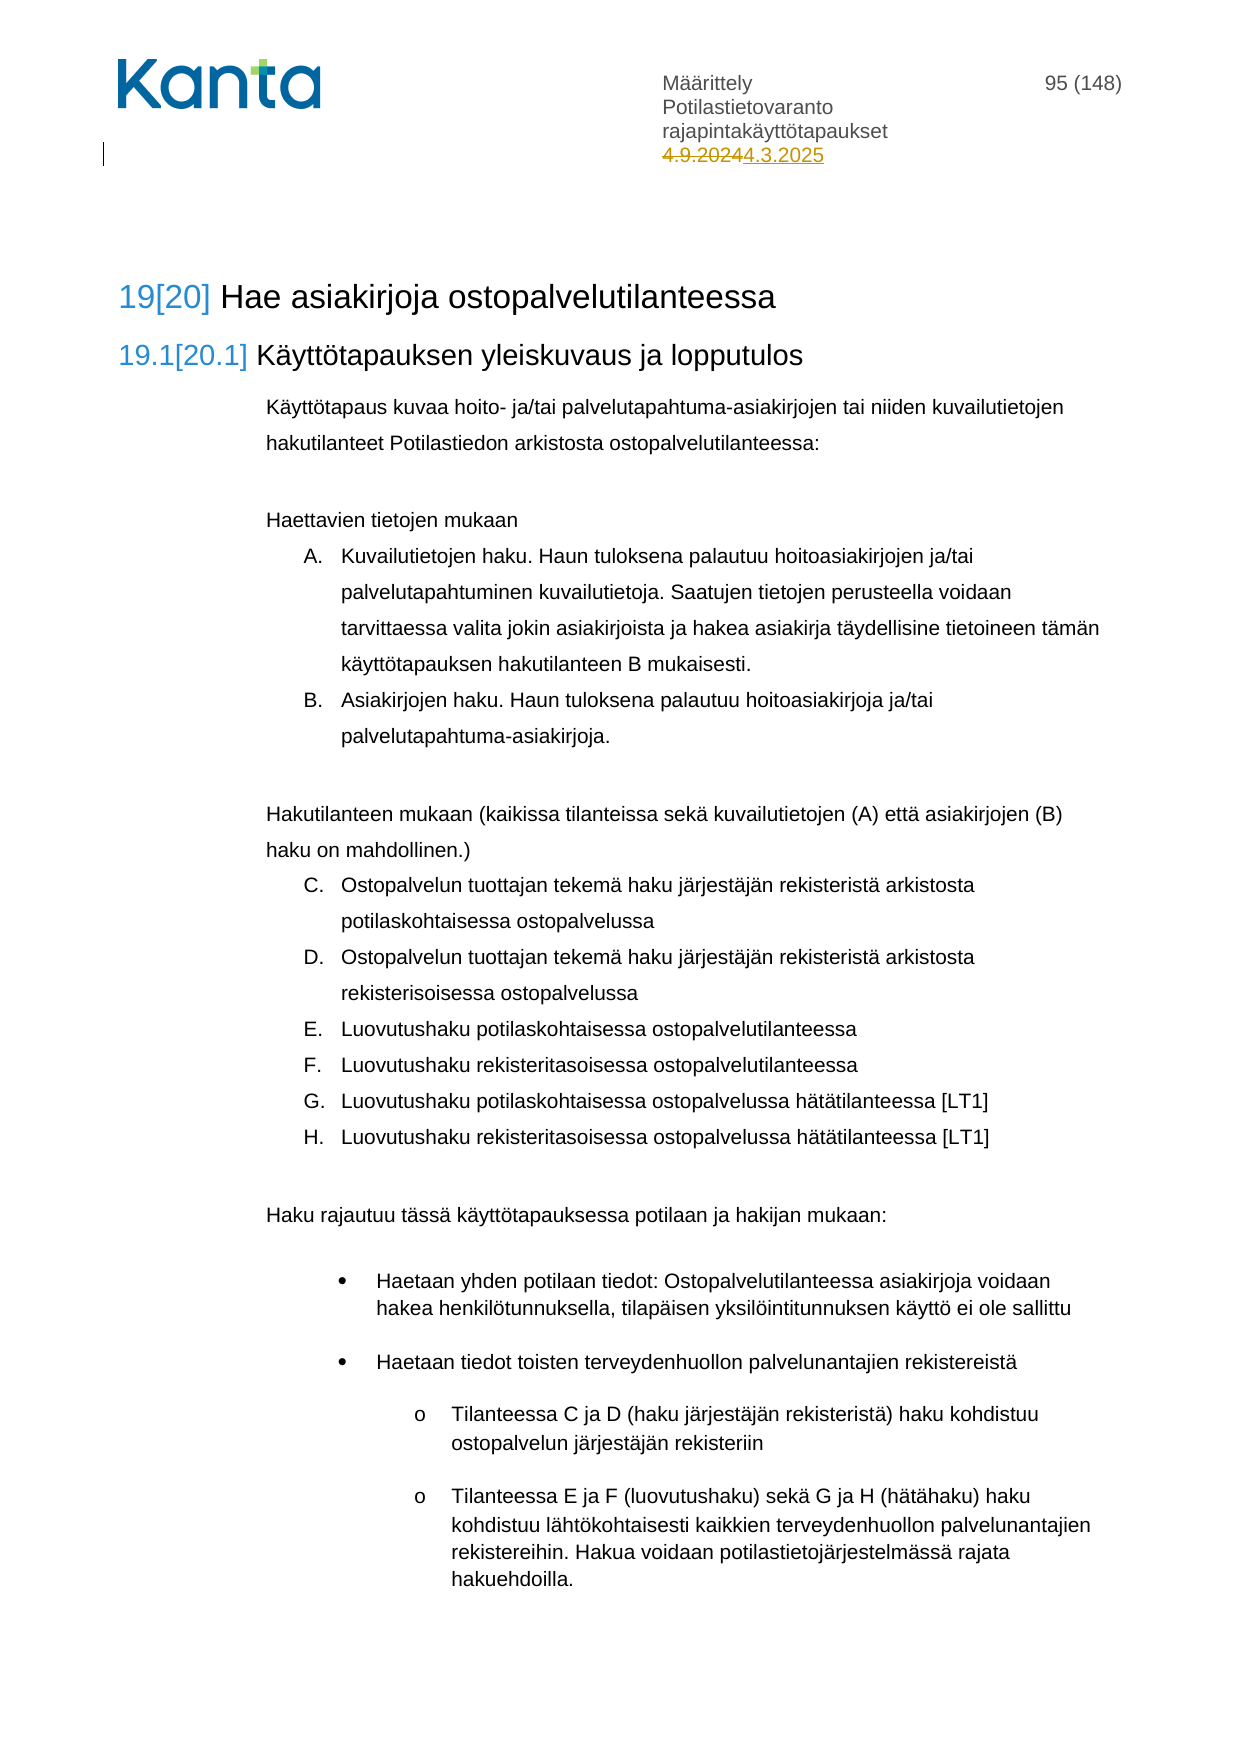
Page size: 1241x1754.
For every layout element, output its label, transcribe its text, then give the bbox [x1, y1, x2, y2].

list Tilanteessa E ja F (luovutushaku) sekä G ja H (hätähaku) haku kohdistuu lähtökohtaisesti kaikkien terveydenhuollon palvelunantajien rekistereihin. Hakua voidaan potilastietojärjestelmässä rajata hakuehdoilla. [414, 1482, 1107, 1591]
list Luovutushaku rekisteritasoisessa ostopalvelutilanteessa [303, 1053, 1107, 1077]
list Luovutushaku potilaskohtaisessa ostopalvelutilanteessa [303, 1017, 1107, 1041]
list Asiakirjojen haku. Haun tuloksena palautuu hoitoasiakirjoja ja/tai palvelutapahtuma-asiakirjoja. [303, 688, 1107, 748]
list Tilanteessa C ja D (haku järjestäjän rekisteristä) haku kohdistuu ostopalvelun järjestäjän rekisteriin [414, 1401, 1107, 1455]
list Ostopalvelun tuottajan tekemä haku järjestäjän rekisteristä arkistosta rekisterisoisessa ostopalvelussa [303, 945, 1107, 1005]
list Haetaan tiedot toisten terveydenhuollon palvelunantajien rekistereistä [339, 1347, 1107, 1374]
subtitle Hae asiakirjoja ostopalvelutilanteessa [118, 277, 1107, 315]
list Kuvailutietojen haku. Haun tuloksena palautuu hoitoasiakirjojen ja/tai palvelutapahtuminen kuvailutietoja. Saatujen tietojen perusteella voidaan tarvittaessa valita jokin asiakirjoista ja hakea asiakirja täydellisine tietoineen tämän käyttötapauksen hakutilanteen B mukaisesti. [303, 544, 1107, 676]
subtitle Käyttötapauksen yleiskuvaus ja lopputulos [118, 338, 1107, 372]
text Käyttötapaus kuvaa hoito- ja/tai palvelutapahtuma-asiakirjojen tai niiden kuvailutietojen hakutilanteet Potilastiedon arkistosta ostopalvelutilanteessa: [266, 395, 1107, 454]
list Haetaan yhden potilaan tiedot: Ostopalvelutilanteessa asiakirjoja voidaan hakea henkilötunnuksella, tilapäisen yksilöintitunnuksen käyttö ei ole sallittu [339, 1266, 1107, 1320]
picture [118, 59, 321, 109]
list Luovutushaku rekisteritasoisessa ostopalvelussa hätätilanteessa [LT1] [303, 1125, 1107, 1149]
text Haettavien tietojen mukaan [266, 508, 1107, 532]
text Hakutilanteen mukaan (kaikissa tilanteissa sekä kuvailutietojen (A) että asiakirjojen (B) haku on mahdollinen.) [266, 801, 1107, 861]
text Haku rajautuu tässä käyttötapauksessa potilaan ja hakijan mukaan: [266, 1202, 1107, 1226]
list Luovutushaku potilaskohtaisessa ostopalvelussa hätätilanteessa [LT1] [303, 1089, 1107, 1113]
list Ostopalvelun tuottajan tekemä haku järjestäjän rekisteristä arkistosta potilaskohtaisessa ostopalvelussa [303, 873, 1107, 933]
